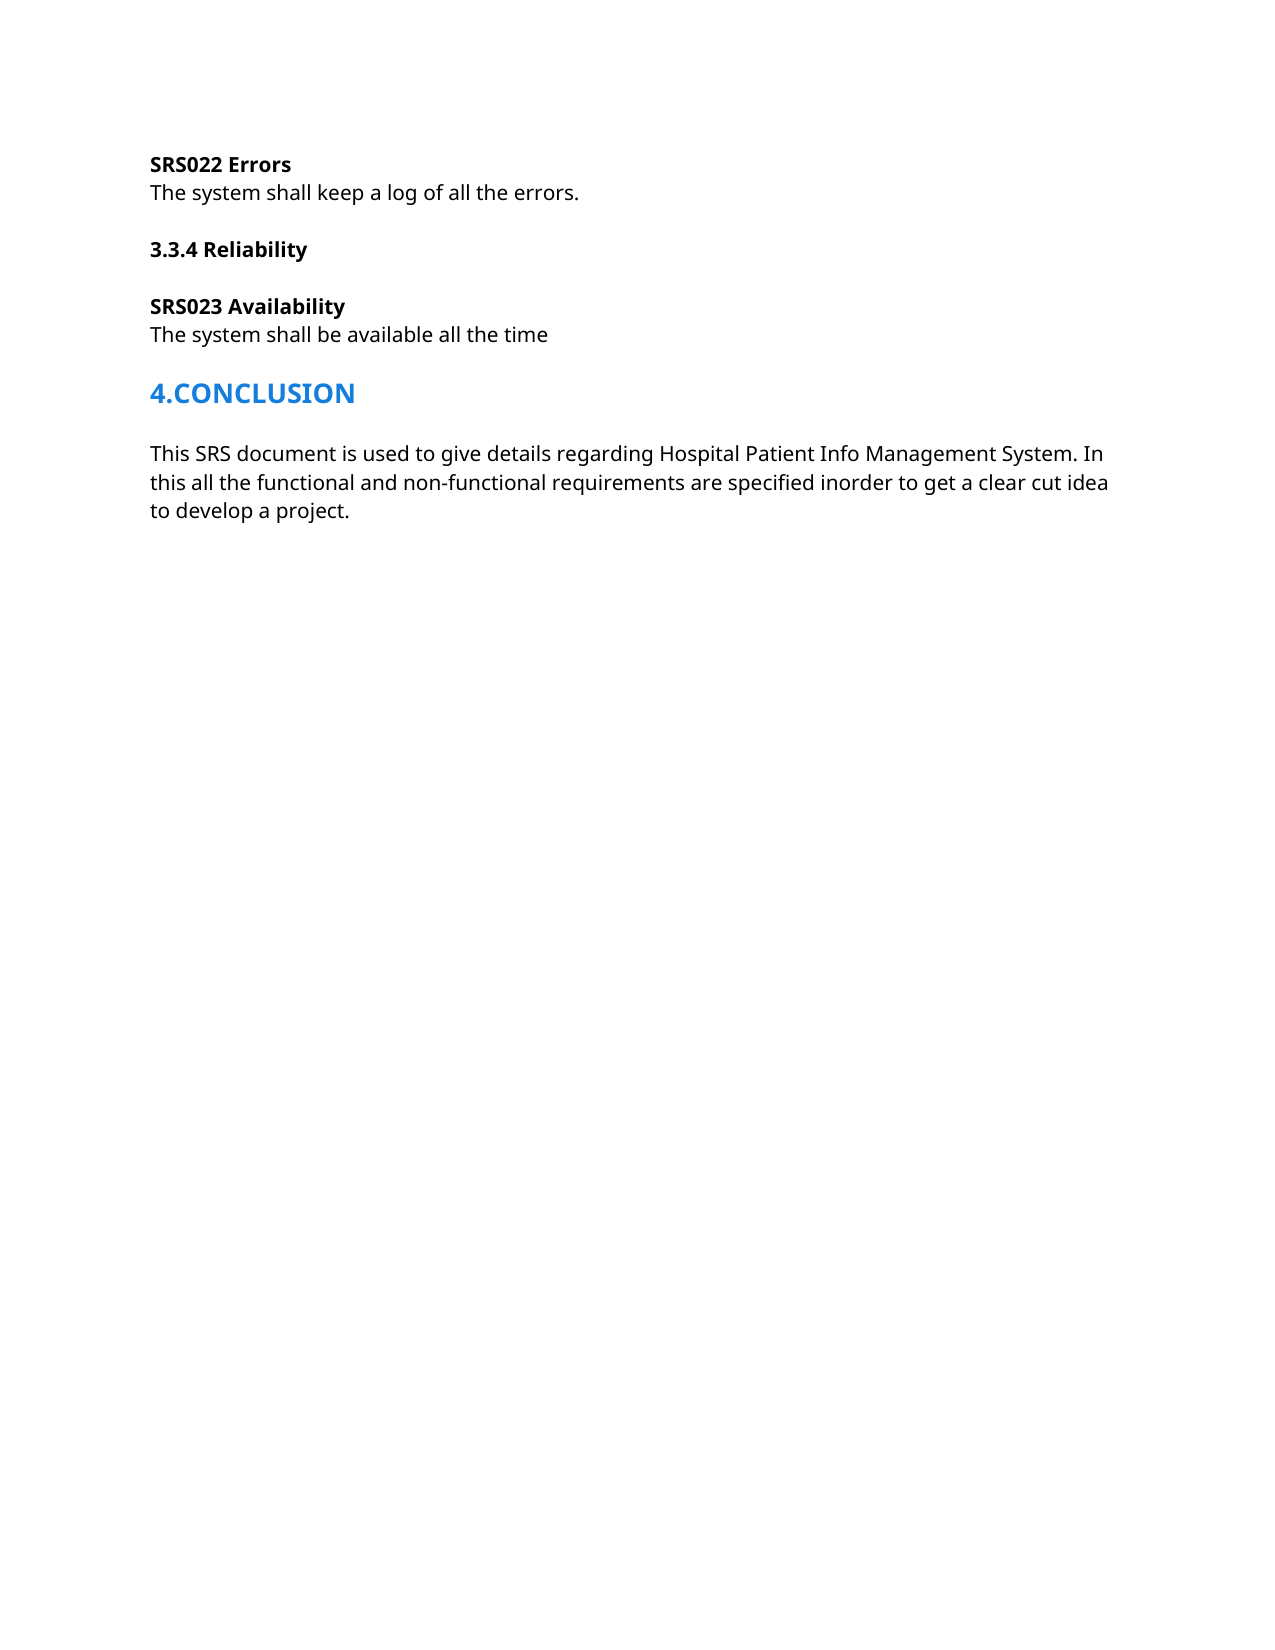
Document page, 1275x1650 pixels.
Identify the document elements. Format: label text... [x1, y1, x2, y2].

text This SRS document is used to give details regarding Hospital Patient Info Management System. In this all the functional and non-functional requirements are specified inorder to get a clear cut idea to develop a project. [150, 411, 1125, 525]
text 4.CONCLUSION [150, 374, 1125, 411]
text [150, 150, 1125, 349]
